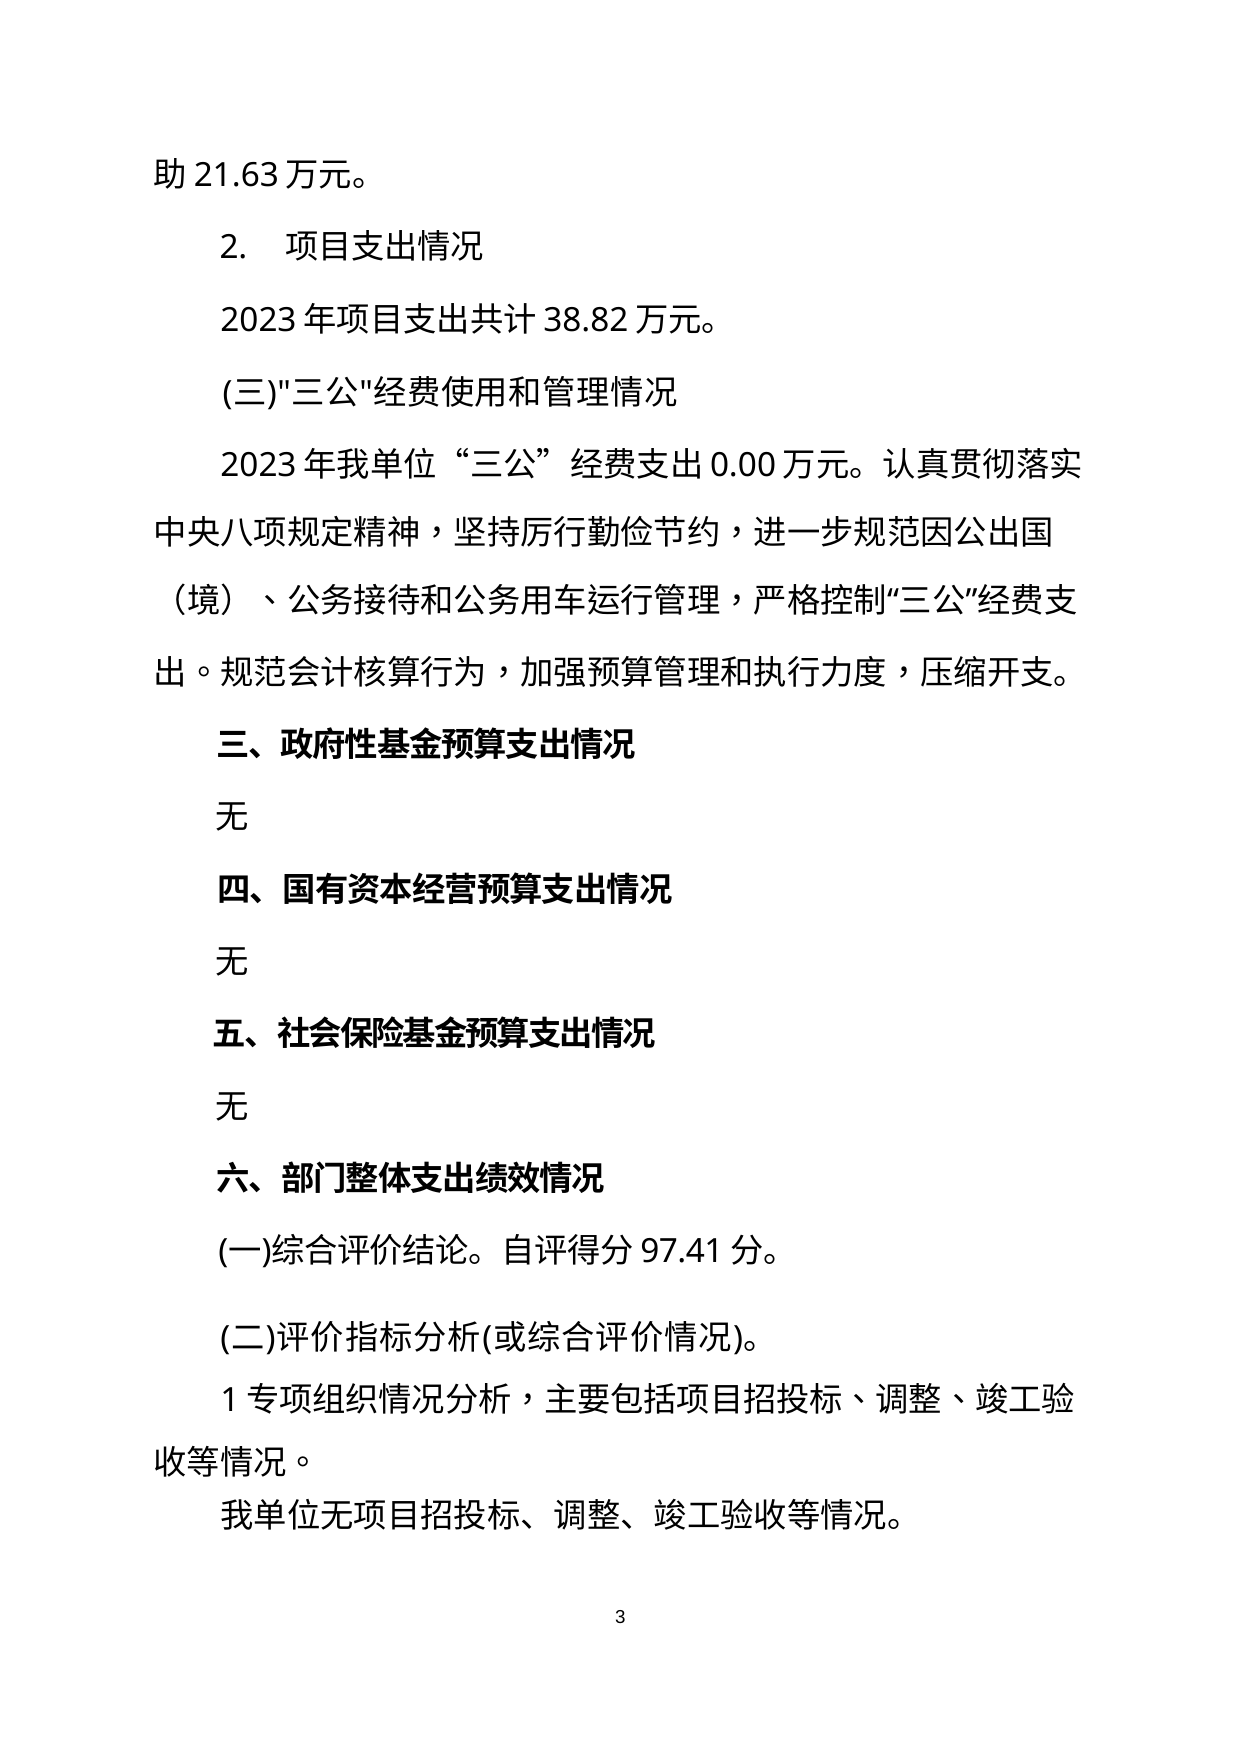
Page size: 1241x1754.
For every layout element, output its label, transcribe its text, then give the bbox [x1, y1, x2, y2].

text (二)评价指标分析(或综合评价情况)。 [153, 1297, 1087, 1359]
list 国有资本经营预算支出情况 [153, 863, 1087, 911]
text (三)"三公"经费使用和管理情况 [153, 365, 1087, 414]
list 项目支出情况 [153, 220, 1087, 269]
text 2023年我单位“三公”经费支出0.00万元。认真贯彻落实中央八项规定精神，坚持厉行勤俭节约，进一步规范因公出国（境）、公务接待和公务用车运行管理，严格控制“三公”经费支出。规范会计核算行为，加强预算管理和执行力度，压缩开支。 [153, 438, 1087, 694]
list 社会保险基金预算支出情况 [153, 1007, 1087, 1055]
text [153, 148, 1087, 196]
list 2023年项目支出共计38.82万元。 [153, 293, 1087, 341]
list 无 [153, 1079, 1087, 1128]
list 无 [153, 935, 1087, 983]
list 六、部门整体支出绩效情况 [153, 1152, 1087, 1200]
text 1专项组织情况分析，主要包括项目招投标、调整、竣工验收等情况。 [153, 1359, 1087, 1484]
text 无 [153, 790, 1087, 838]
text 我单位无项目招投标、调整、竣工验收等情况。 [153, 1484, 1087, 1538]
text 三、政府性基金预算支出情况 [153, 718, 1087, 766]
text (一)综合评价结论。自评得分97.41分。 [153, 1224, 1087, 1272]
